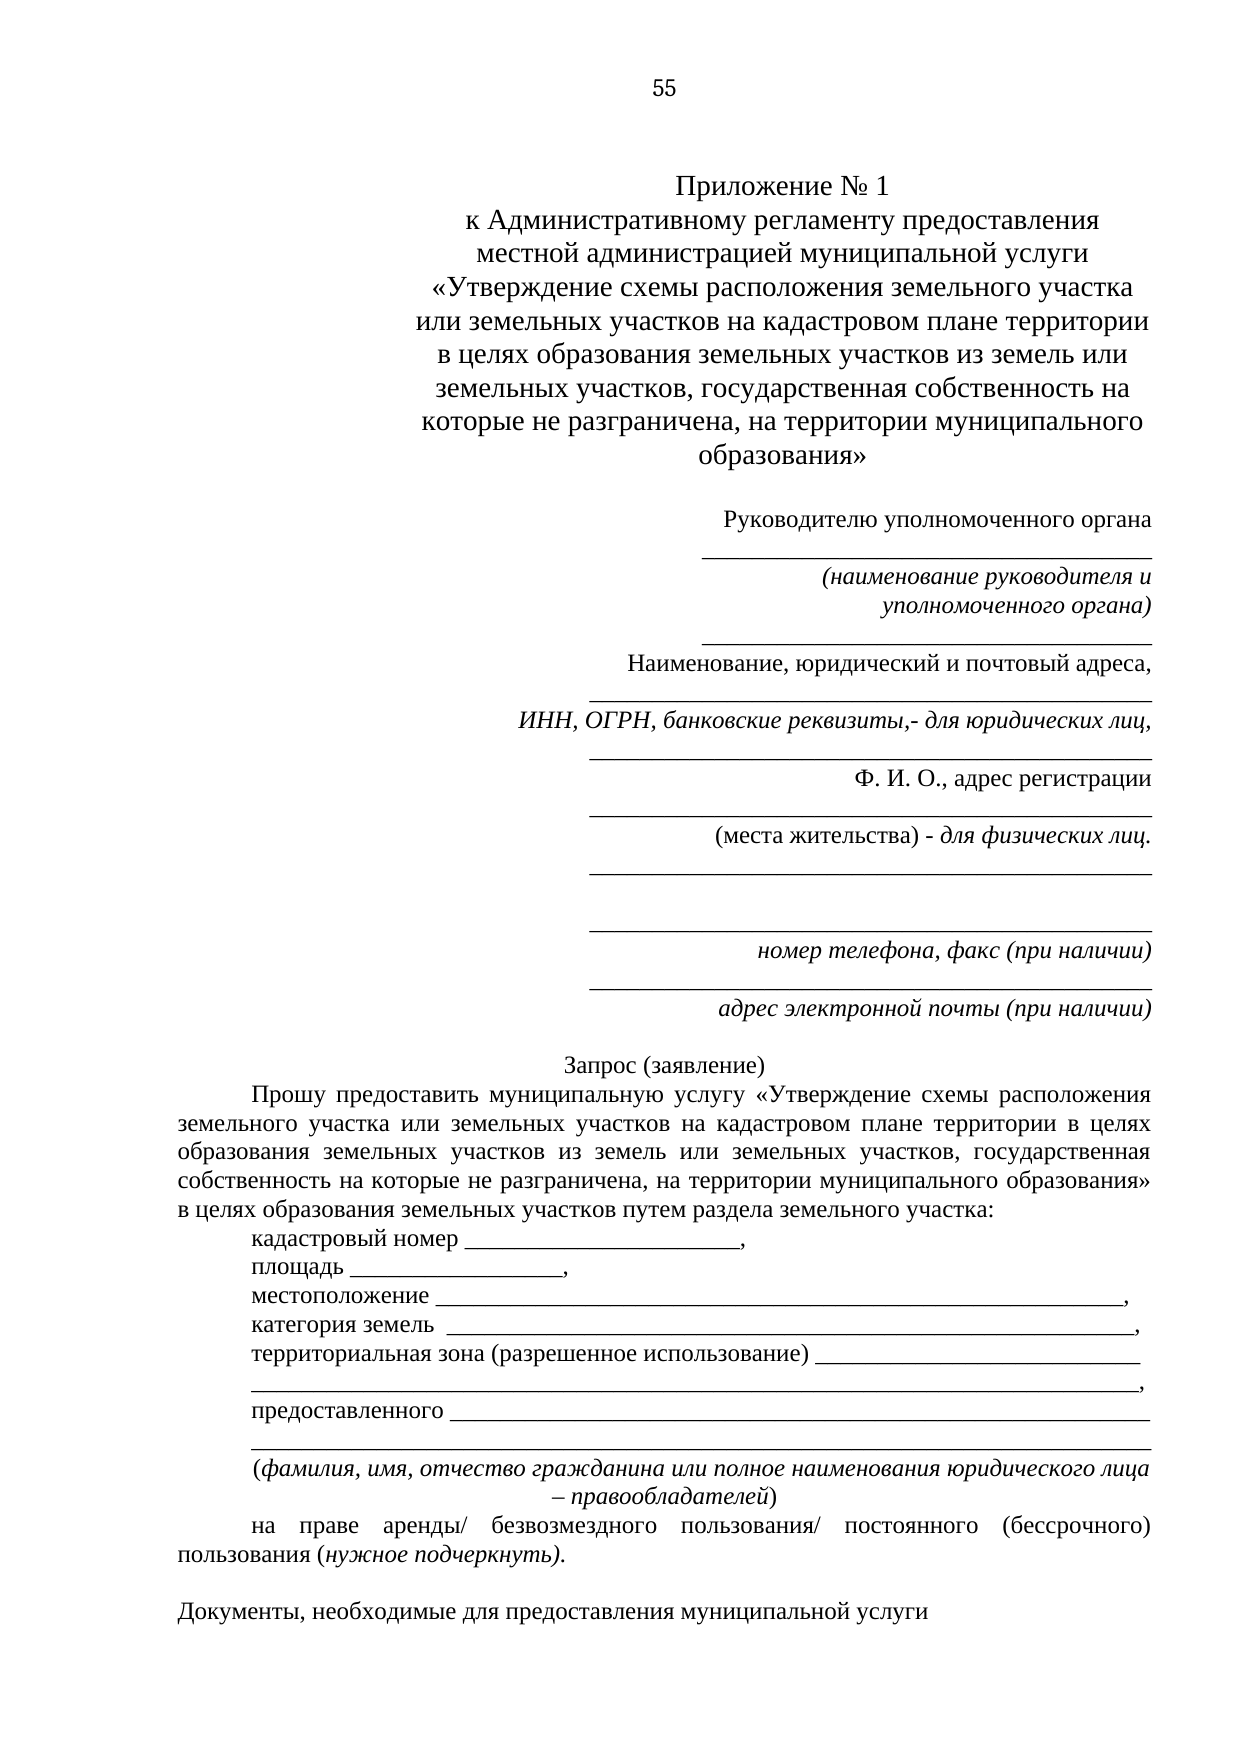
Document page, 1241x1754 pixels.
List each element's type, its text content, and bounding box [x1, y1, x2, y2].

text адрес электронной почты (при наличии) [177, 993, 1152, 1021]
text ____________________________________ [325, 619, 1152, 648]
text категория земель _______________________________________________________, [177, 1309, 1152, 1338]
text Руководителю уполномоченного органа [325, 504, 1152, 533]
text предоставленного ________________________________________________________ [177, 1395, 1152, 1424]
text _____________________________________________ [177, 849, 1152, 878]
text _____________________________________________ [177, 906, 1152, 935]
text ________________________________________________________________________ [177, 1424, 1152, 1453]
text территориальная зона (разрешенное использование) __________________________ [177, 1338, 1152, 1366]
text Прошу предоставить муниципальную услугу «Утверждение схемы расположения земельного участка или земельных участков на кадастровом плане территории в целях образования земельных участков из земель или земельных участков, государственная собственность на которые не разграничена, на территории муниципального образования» в целях образования земельных участков путем раздела земельного участка: [177, 1079, 1152, 1223]
text _____________________________________________ [177, 791, 1152, 820]
text ИНН, ОГРН, банковские реквизиты,- для юридических лиц, [177, 705, 1152, 734]
text уполномоченного органа) [325, 590, 1152, 619]
text Наименование, юридический и почтовый адреса, [177, 648, 1152, 676]
text (места жительства) - для физических лиц. [177, 820, 1152, 849]
text (фамилия, имя, отчество гражданина или полное наименования юридического лица – правообладателей) [177, 1453, 1152, 1510]
text Ф. И. О., адрес регистрации [177, 763, 1152, 791]
text _____________________________________________ [177, 676, 1152, 705]
text местоположение _______________________________________________________, [177, 1280, 1152, 1309]
text ____________________________________ [325, 533, 1152, 561]
text площадь _________________, [177, 1251, 1152, 1280]
text кадастровый номер ______________________, [177, 1223, 1152, 1251]
text на праве аренды/ безвозмездного пользования/ постоянного (бессрочного) пользования (нужное подчеркнуть). [177, 1510, 1152, 1568]
text (наименование руководителя и [325, 561, 1152, 590]
text Запрос (заявление) [177, 1050, 1152, 1079]
text к Административному регламенту предоставления местной администрацией муниципальной услуги «Утверждение схемы расположения земельного участка или земельных участков на кадастровом плане территории в целях образования земельных участков из земель или земельных участков, государственная собственность на которые не разграничена, на территории муниципального образования» [413, 202, 1152, 470]
text _____________________________________________ [177, 964, 1152, 993]
text Документы, необходимые для предоставления муниципальной услуги [177, 1596, 1152, 1625]
text _____________________________________________ [177, 734, 1152, 763]
text _______________________________________________________________________, [177, 1366, 1152, 1395]
text Приложение № 1 [413, 168, 1152, 202]
text номер телефона, факс (при наличии) [177, 935, 1152, 964]
